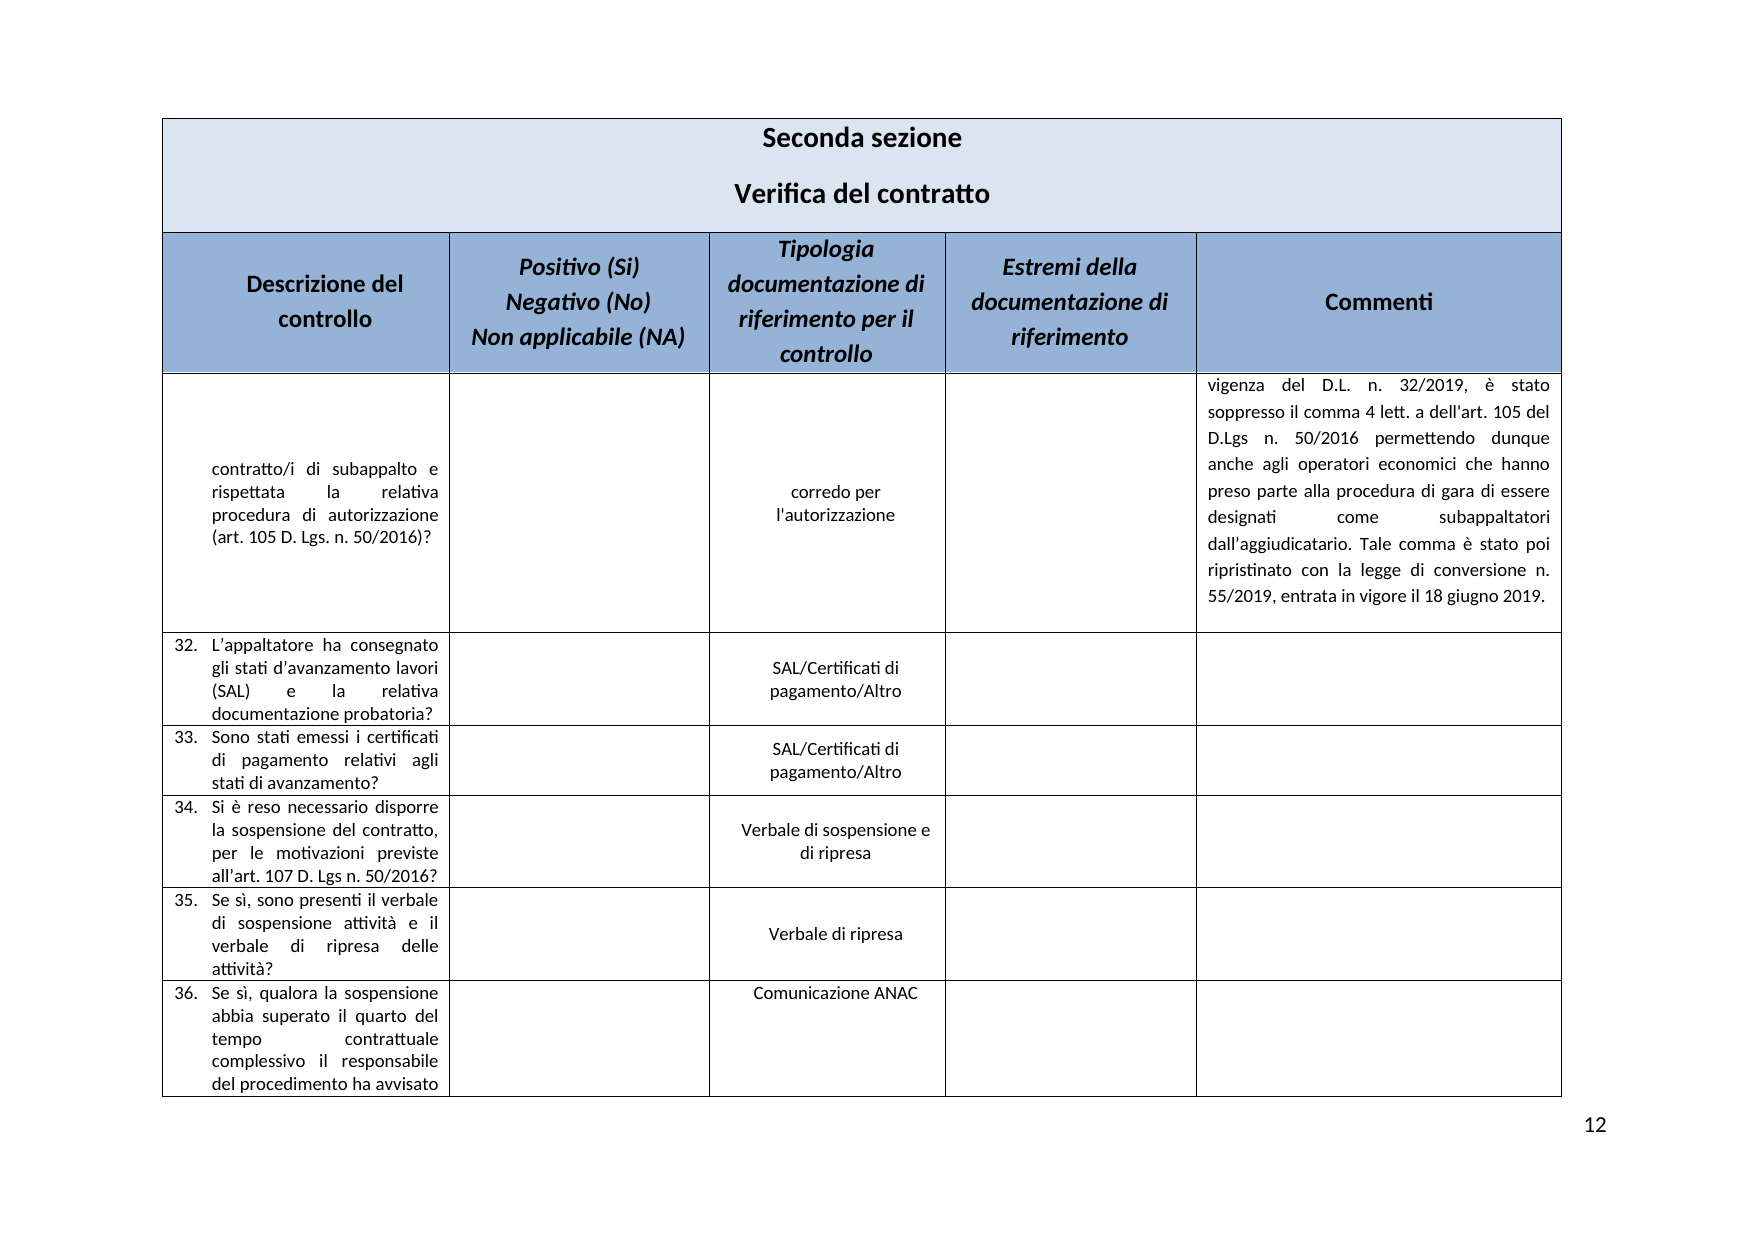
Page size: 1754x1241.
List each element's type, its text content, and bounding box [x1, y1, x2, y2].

table_cell [450, 726, 709, 794]
table_cell Comunicazione ANAC [710, 981, 945, 1096]
table_cell Descrizione del controllo [163, 233, 449, 372]
table_cell Sono stati emessi i certificati di pagamento relativi agli stati di avanzamento? [163, 726, 449, 794]
table_cell Commenti [1197, 233, 1561, 372]
table_cell Se sì, qualora la sospensione abbia superato il quarto del tempo contrattuale complessivo il responsabile del procedimento ha avvisato l’Autorità competente (ANAC) ai sensi dell’art. 107 co. 4 del D. Lgs. n. 50/2016? [163, 981, 449, 1096]
table_cell SAL/Certificati di pagamento/Altro [710, 633, 945, 725]
table_cell Positivo (Si) Negativo (No) Non applicabile (NA) [450, 233, 709, 372]
table_cell [450, 374, 709, 632]
table_cell [946, 374, 1196, 632]
table_cell [1197, 633, 1561, 725]
table_cell [1197, 888, 1561, 980]
table_cell In caso di subappalto, è stata verificata la presenza del/i contratto/i di subappalto e rispettata la relativa procedura di autorizzazione (art. 105 D. Lgs. n. 50/2016)? [163, 374, 449, 632]
table_cell [450, 981, 709, 1096]
table_cell [450, 796, 709, 887]
table_cell [946, 981, 1196, 1096]
table_cell Se sì, sono presenti il verbale di sospensione attività e il verbale di ripresa delle attività? [163, 888, 449, 980]
table_header Seconda sezione Verifica del contratto [163, 119, 1561, 232]
table_cell [1197, 981, 1561, 1096]
table_cell [946, 888, 1196, 980]
table_cell NB: Nel periodo che intercorre tra il 19 aprile 2019 ed il 17 giugno 2019, nella vigenza del D.L. n. 32/2019, è stato soppresso il comma 4 lett. a dell'art. 105 del D.Lgs n. 50/2016 permettendo dunque anche agli operatori economici che hanno preso parte alla procedura di gara di essere designati come subappaltatori dall’aggiudicatario. Tale comma è stato poi ripristinato con la legge di conversione n. 55/2019, entrata in vigore il 18 giugno 2019. [1197, 374, 1561, 632]
table_cell [450, 633, 709, 725]
table_cell Contratto di subappalto e documentazione a corredo per l'autorizzazione [710, 374, 945, 632]
table_cell Verbale di sospensione e di ripresa [710, 796, 945, 887]
table_cell Verbale di ripresa [710, 888, 945, 980]
table_cell [1197, 796, 1561, 887]
table_cell Estremi della documentazione di riferimento [946, 233, 1196, 372]
table_cell SAL/Certificati di pagamento/Altro [710, 726, 945, 794]
table_cell [1197, 726, 1561, 794]
table_cell [946, 796, 1196, 887]
table_cell Tipologia documentazione di riferimento per il controllo [710, 233, 945, 372]
table_cell Si è reso necessario disporre la sospensione del contratto, per le motivazioni previste all’art. 107 D. Lgs n. 50/2016? [163, 796, 449, 887]
table_cell [946, 726, 1196, 794]
table_cell [946, 633, 1196, 725]
table_cell [450, 888, 709, 980]
table_cell L’appaltatore ha consegnato gli stati d’avanzamento lavori (SAL) e la relativa documentazione probatoria? [163, 633, 449, 725]
